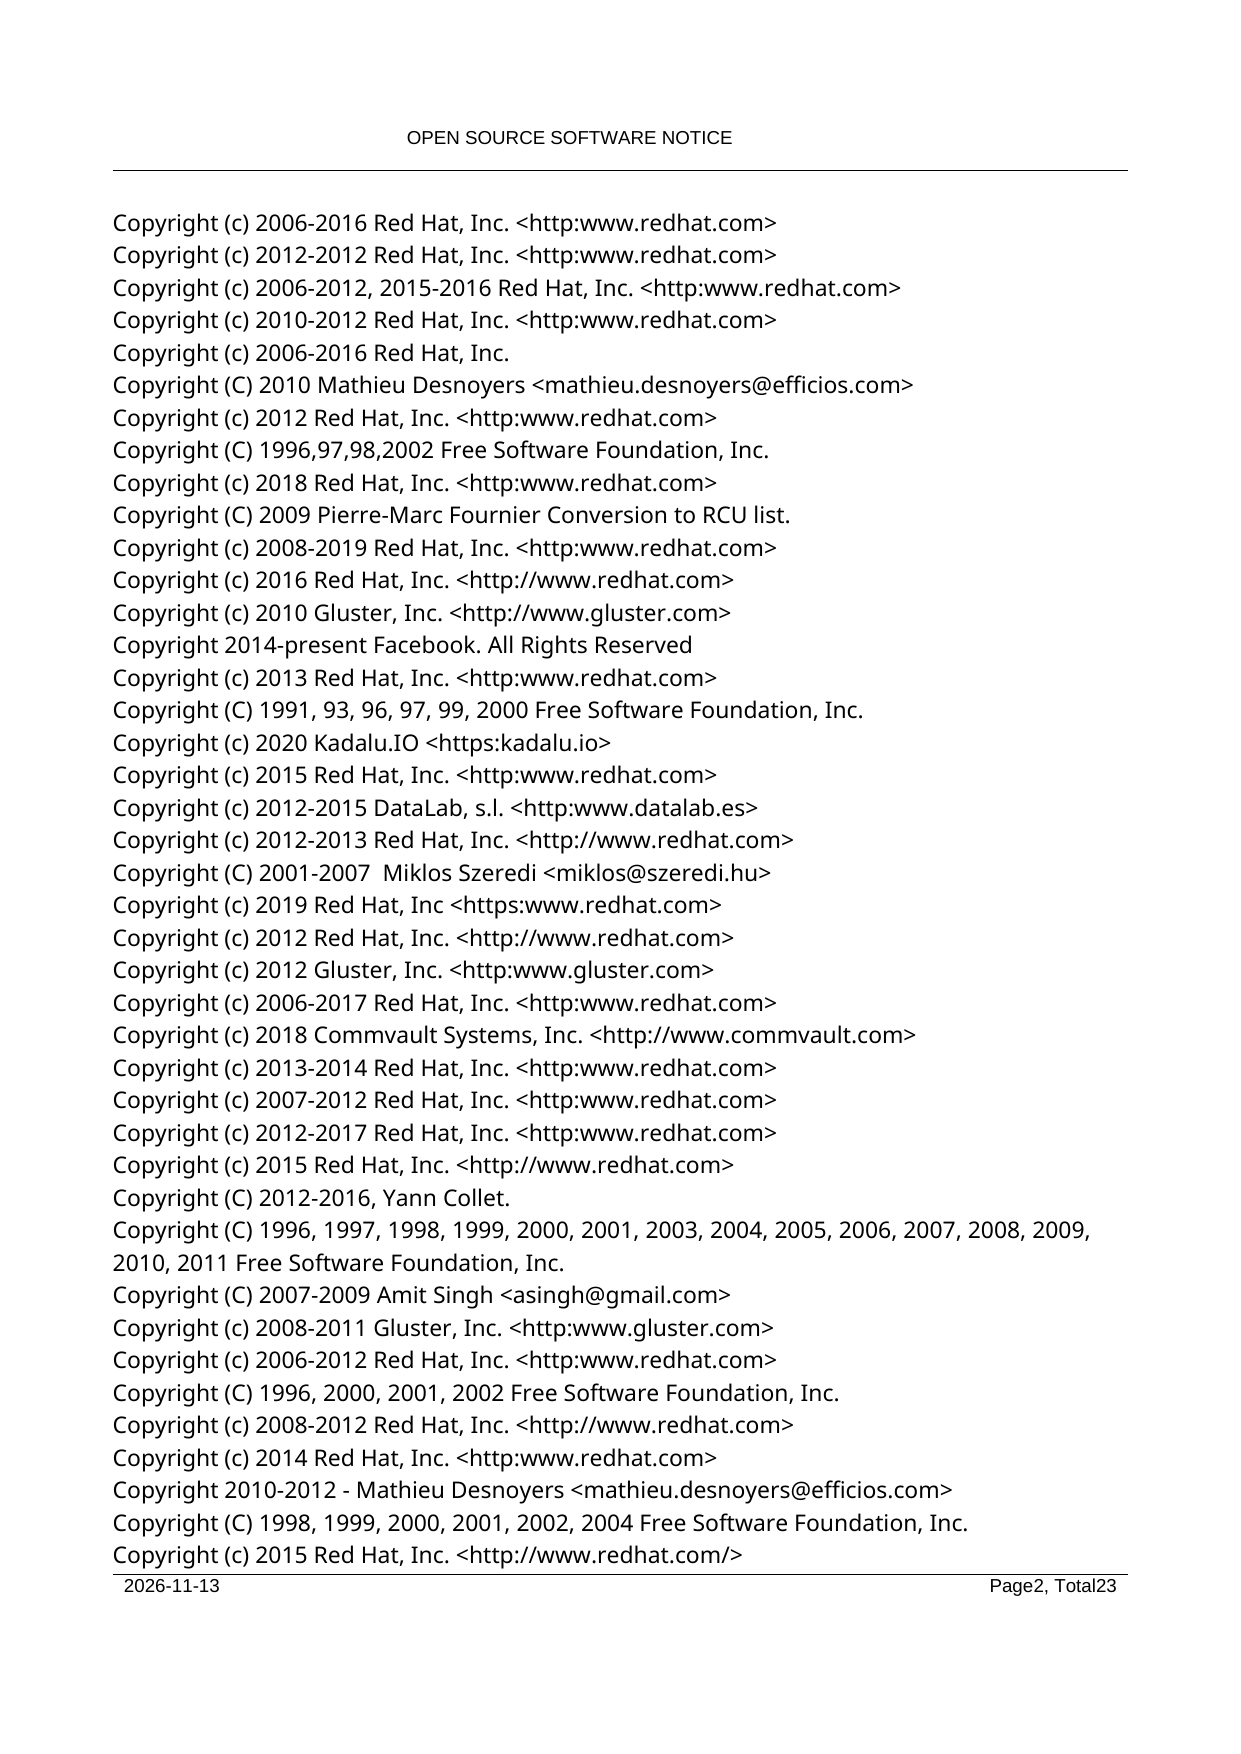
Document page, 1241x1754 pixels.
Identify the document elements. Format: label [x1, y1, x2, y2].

text [112, 206, 1128, 1571]
